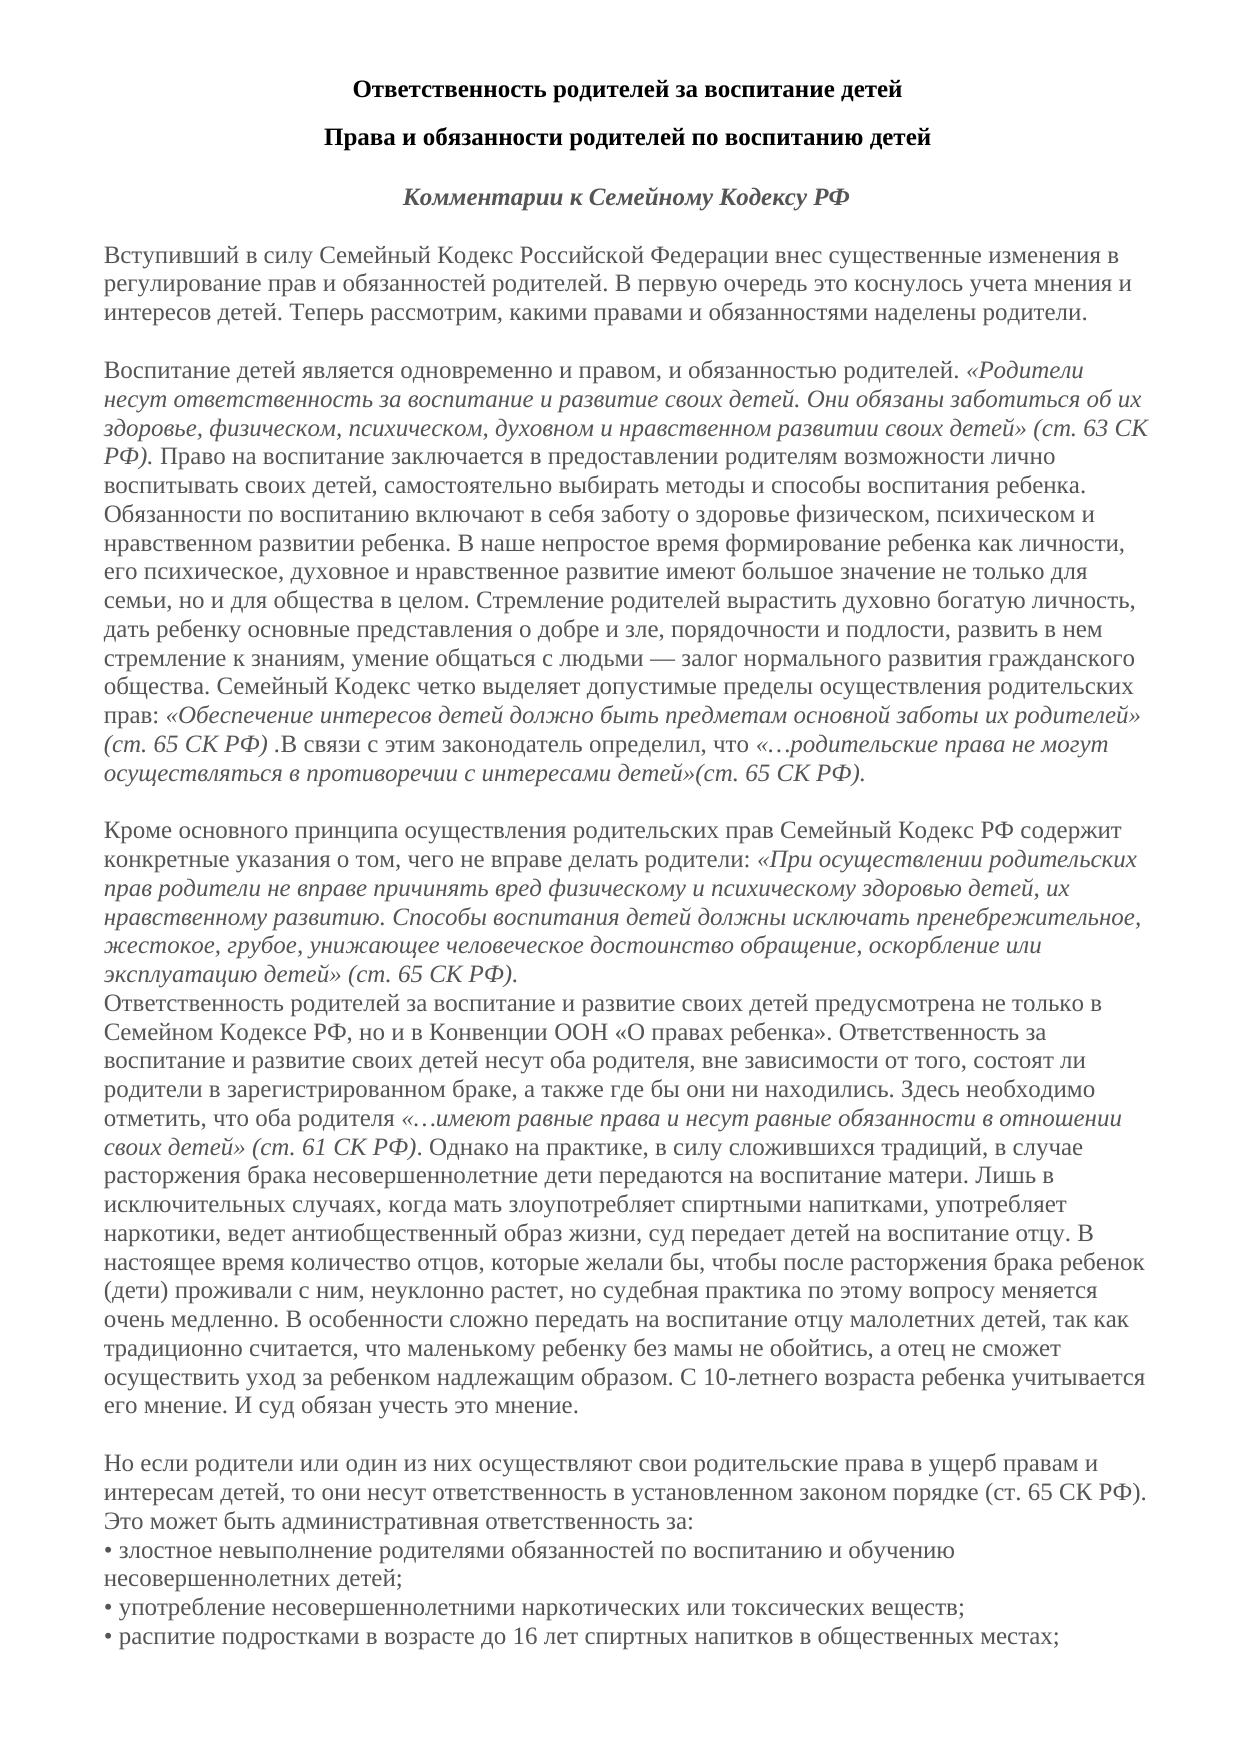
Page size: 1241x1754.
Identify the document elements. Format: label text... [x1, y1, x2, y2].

text Права и обязанности родителей по воспитанию детей [103, 122, 1152, 150]
text Кроме основного принципа осуществления родительских прав Семейный Кодекс РФ содержит конкретные указания о том, чего не вправе делать родители: «При осуществлении родительских прав родители не вправе причинять вред физическому и психическому здоровью детей, их нравственному развитию. Способы воспитания детей должны исключать пренебрежительное, жестокое, грубое, унижающее человеческое достоинство обращение, оскорбление или эксплуатацию детей» (ст. 65 СК РФ). Ответственность родителей за воспитание и развитие своих детей предусмотрена не только в Семейном Кодексе РФ, но и в Конвенции ООН «О правах ребенка». Ответственность за воспитание и развитие своих детей несут оба родителя, вне зависимости от того, состоят ли родители в зарегистрированном браке, а также где бы они ни находились. Здесь необходимо отметить, что оба родителя «…имеют равные права и несут равные обязанности в отношении своих детей» (ст. 61 СК РФ). Однако на практике, в силу сложившихся традиций, в случае расторжения брака несовершеннолетние дети передаются на воспитание матери. Лишь в исключительных случаях, когда мать злоупотребляет спиртными напитками, употребляет наркотики, ведет антиобщественный образ жизни, суд передает детей на воспитание отцу. В настоящее время количество отцов, которые желали бы, чтобы после расторжения брака ребенок (дети) проживали с ним, неуклонно растет, но судебная практика по этому вопросу меняется очень медленно. В особенности сложно передать на воспитание отцу малолетних детей, так как традиционно считается, что маленькому ребенку без мамы не обойтись, а отец не сможет осуществить уход за ребенком надлежащим образом. С 10-летнего возраста ребенка учитывается его мнение. И суд обязан учесть это мнение. [103, 816, 1152, 1419]
text Комментарии к Семейному Кодексу РФ [103, 182, 1152, 211]
text Вступивший в силу Семейный Кодекс Российской Федерации внес существенные изменения в регулирование прав и обязанностей родителей. В первую очередь это коснулось учета мнения и интересов детей. Теперь рассмотрим, какими правами и обязанностями наделены родители. [103, 240, 1152, 326]
text Ответственность родителей за воспитание детей [103, 74, 1152, 103]
text Воспитание детей является одновременно и правом, и обязанностью родителей. «Родители несут ответственность за воспитание и развитие своих детей. Они обязаны заботиться об их здоровье, физическом, психическом, духовном и нравственном развитии своих детей» (ст. 63 СК РФ). Право на воспитание заключается в предоставлении родителям возможности лично воспитывать своих детей, самостоятельно выбирать методы и способы воспитания ребенка. Обязанности по воспитанию включают в себя заботу о здоровье физическом, психическом и нравственном развитии ребенка. В наше непростое время формирование ребенка как личности, его психическое, духовное и нравственное развитие имеют большое значение не только для семьи, но и для общества в целом. Стремление родителей вырастить духовно богатую личность, дать ребенку основные представления о добре и зле, порядочности и подлости, развить в нем стремление к знаниям, умение общаться с людьми — залог нормального развития гражданского общества. Семейный Кодекс четко выделяет допустимые пределы осуществления родительских прав: «Обеспечение интересов детей должно быть предметам основной заботы их родителей» (ст. 65 СК РФ) .В связи с этим законодатель определил, что «…родительские права не могут осуществляться в противоречии с интересами детей»(ст. 65 СК РФ). [103, 355, 1152, 786]
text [103, 1448, 1152, 1650]
